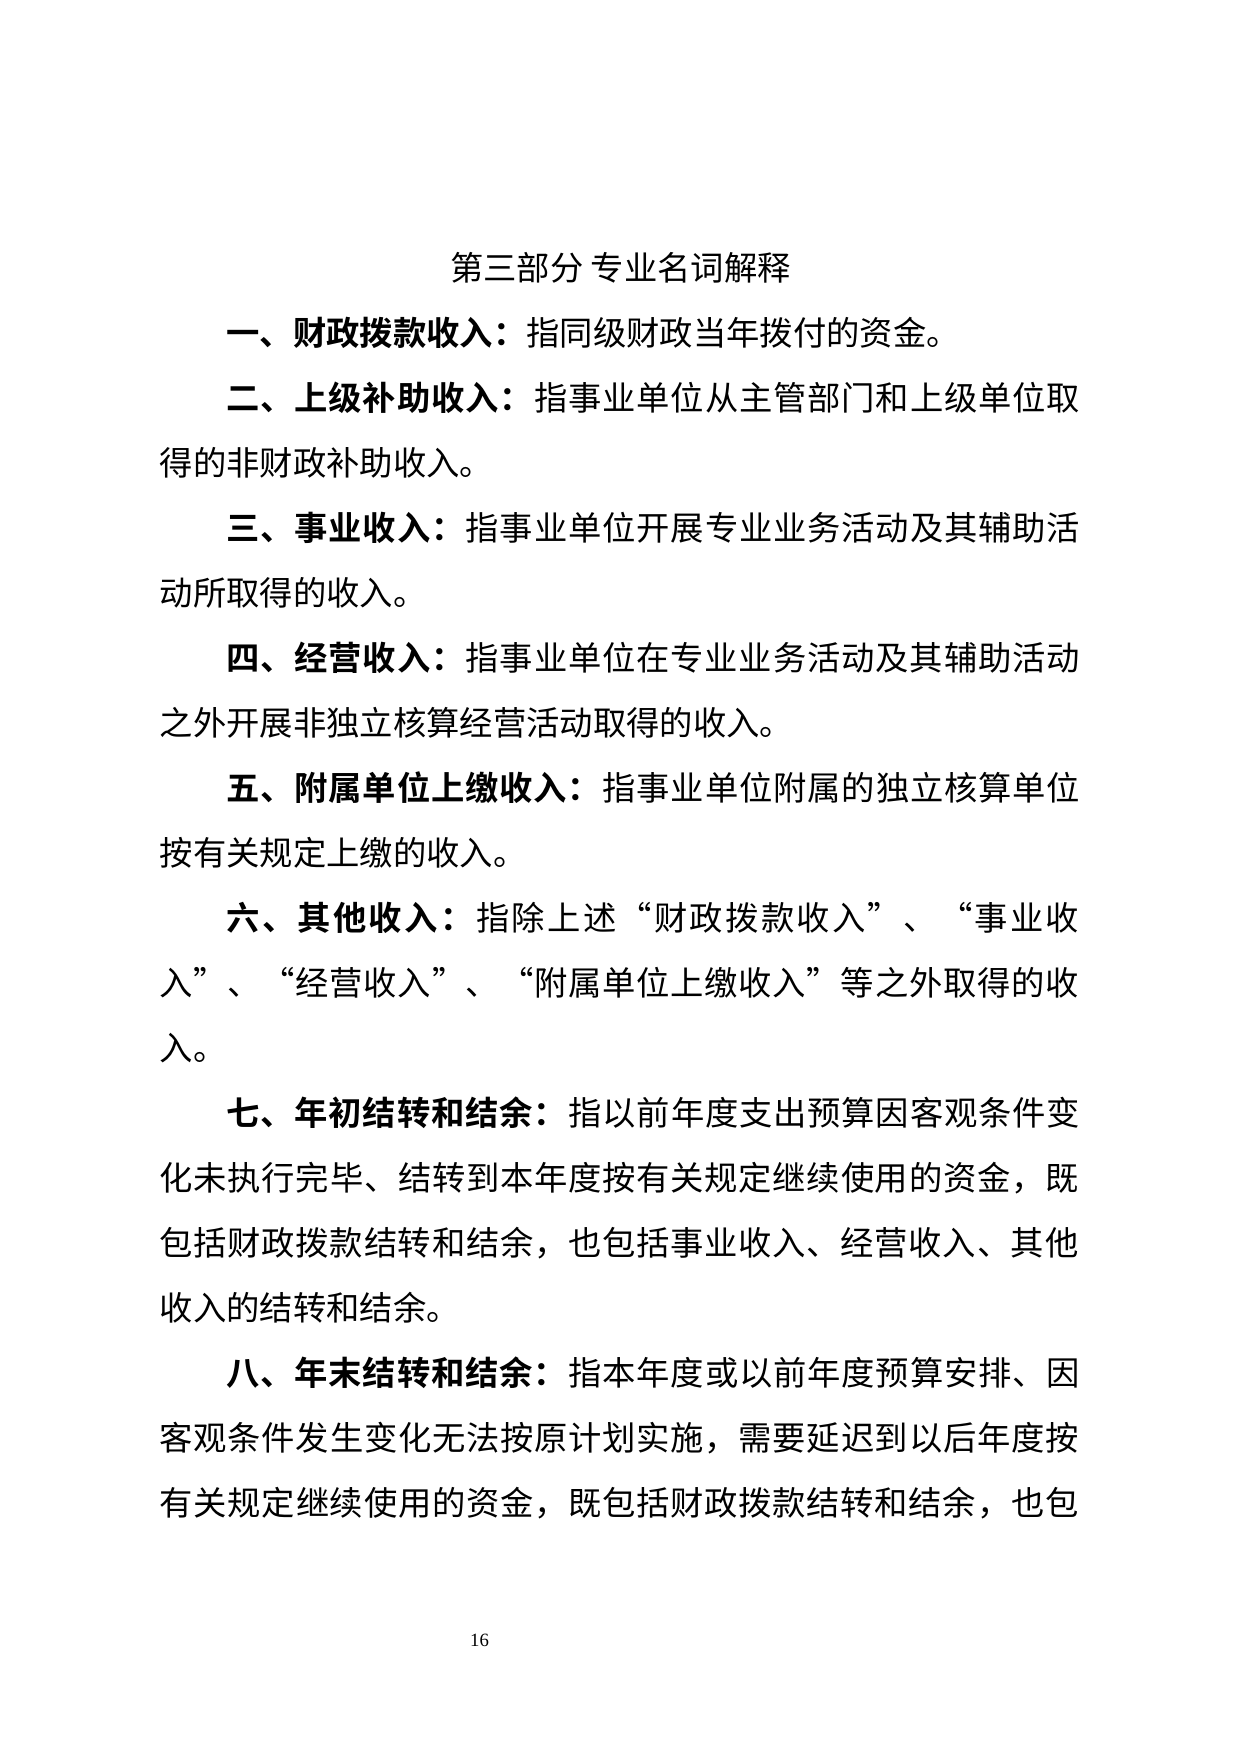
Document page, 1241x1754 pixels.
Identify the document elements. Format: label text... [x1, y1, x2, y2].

text 五、附属单位上缴收入：指事业单位附属的独立核算单位按有关规定上缴的收入。 [159, 753, 1081, 883]
text 七、年初结转和结余：指以前年度支出预算因客观条件变化未执行完毕、结转到本年度按有关规定继续使用的资金，既包括财政拨款结转和结余，也包括事业收入、经营收入、其他收入的结转和结余。 [159, 1078, 1081, 1338]
text 六、其他收入：指除上述“财政拨款收入”、“事业收入”、“经营收入”、“附属单位上缴收入”等之外取得的收入。 [159, 883, 1081, 1078]
text 四、经营收入：指事业单位在专业业务活动及其辅助活动之外开展非独立核算经营活动取得的收入。 [159, 623, 1081, 753]
text 第三部分 专业名词解释 [159, 233, 1081, 298]
text 一、财政拨款收入：指同级财政当年拨付的资金。 [159, 298, 1081, 363]
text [159, 1338, 1081, 1533]
text 二、上级补助收入：指事业单位从主管部门和上级单位取得的非财政补助收入。 [159, 363, 1081, 493]
text 三、事业收入：指事业单位开展专业业务活动及其辅助活动所取得的收入。 [159, 493, 1081, 623]
